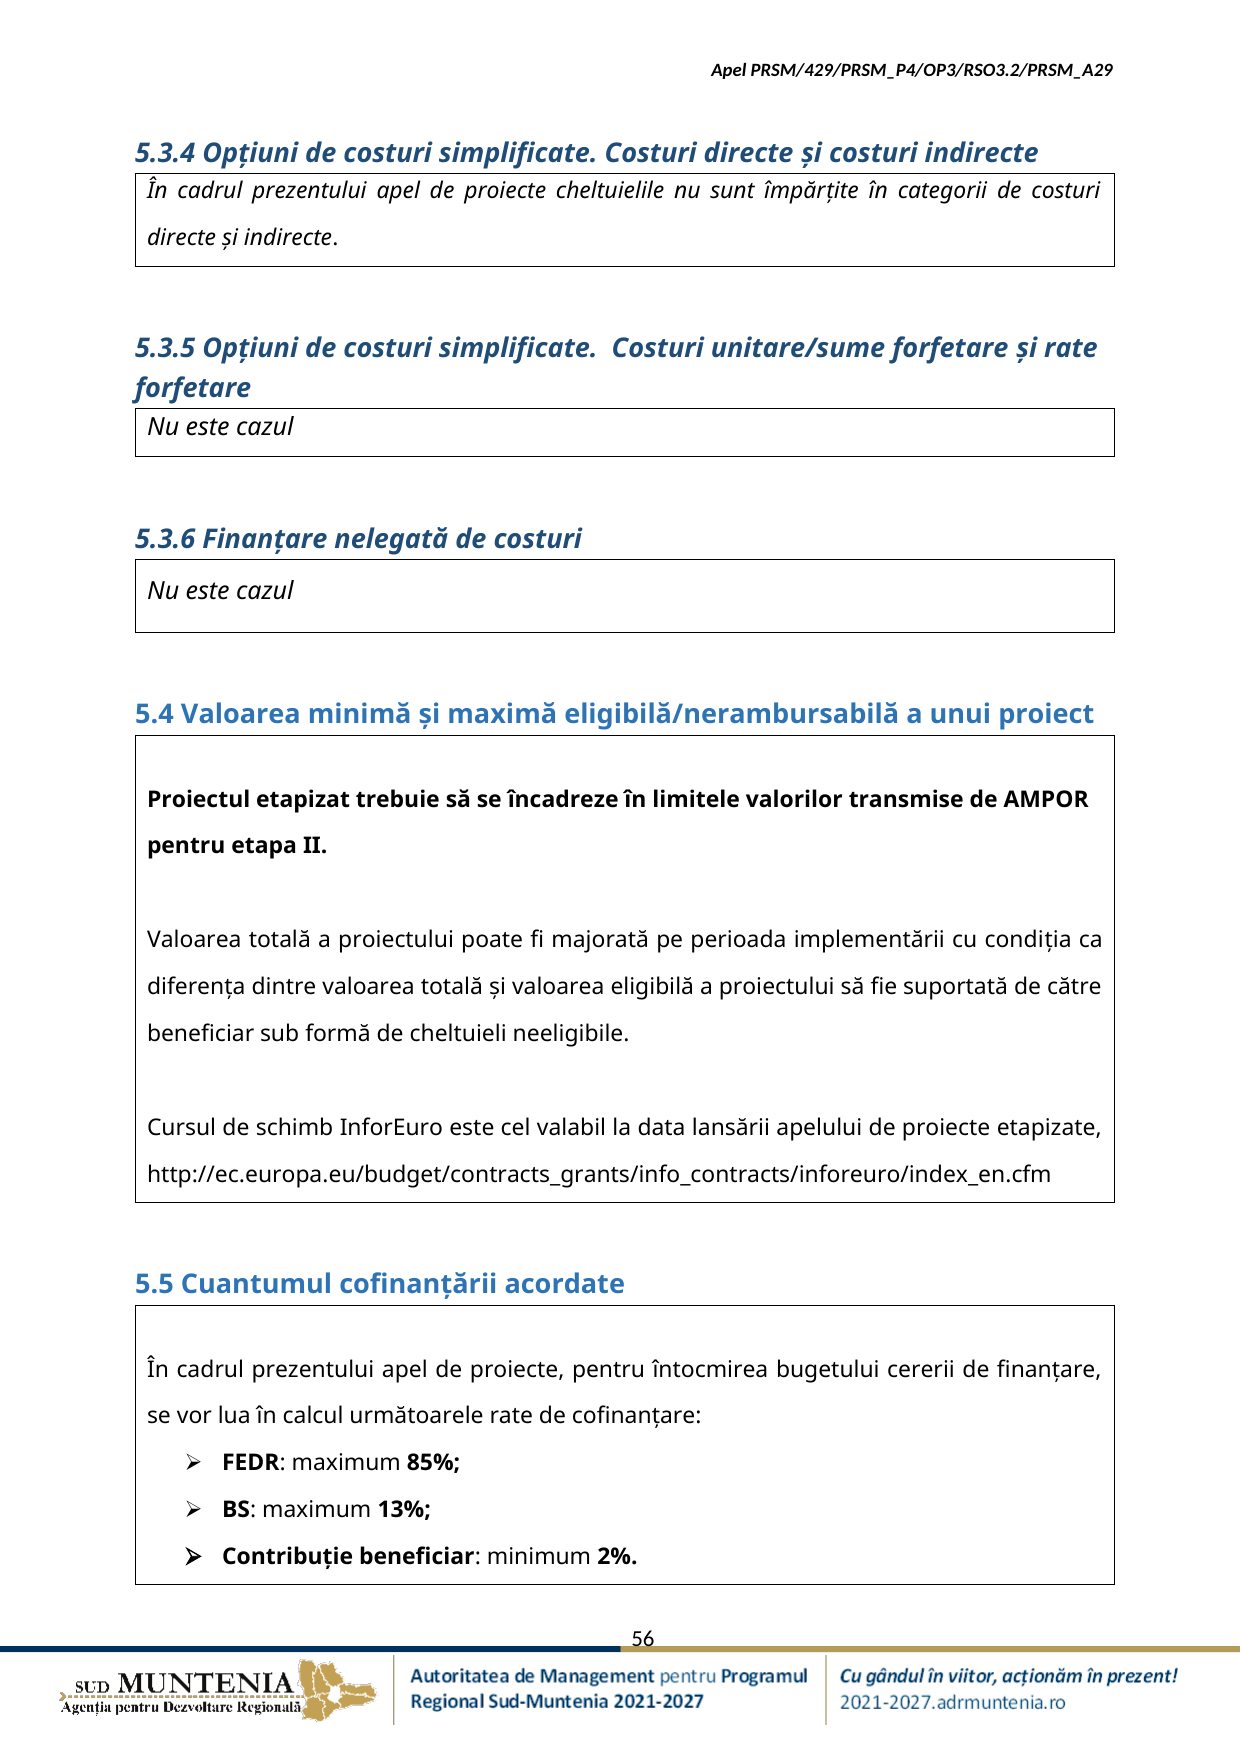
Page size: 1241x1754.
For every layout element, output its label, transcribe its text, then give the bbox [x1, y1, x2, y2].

table_header Nu este cazul [136, 560, 1114, 632]
subtitle 5.5 Cuantumul cofinanțării acordate [135, 1265, 1150, 1302]
table_header În cadrul prezentului apel de proiecte cheltuielile nu sunt împărțite în categorii de costuri directe și indirecte. [136, 174, 1114, 266]
subtitle 5.4 Valoarea minimă și maximă eligibilă/nerambursabilă a unui proiect [135, 695, 1150, 732]
subtitle 5.3.5 Opțiuni de costuri simplificate. Costuri unitare/sume forfetare și rate forfetare [135, 328, 1150, 405]
table_header Nu este cazul [136, 409, 1114, 456]
subtitle 5.3.6 Finanțare nelegată de costuri [135, 519, 1150, 556]
subtitle 5.3.4 Opțiuni de costuri simplificate. Costuri directe și costuri indirecte [135, 133, 1150, 170]
table_header Proiectul etapizat trebuie să se încadreze în limitele valorilor transmise de AMPOR pentru etapa II. Valoarea totală a proiectului poate fi majorată pe perioada implementării cu condiţia ca diferenţa dintre valoarea totală şi valoarea eligibilă a proiectului să fie suportată de către beneficiar sub formă de cheltuieli neeligibile. Cursul de schimb InforEuro este cel valabil la data lansării apelului de proiecte etapizate, http://ec.europa.eu/budget/contracts_grants/info_contracts/inforeuro/index_en.cfm [136, 736, 1114, 1202]
picture [0, 1646, 1241, 1726]
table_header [136, 1306, 1114, 1584]
